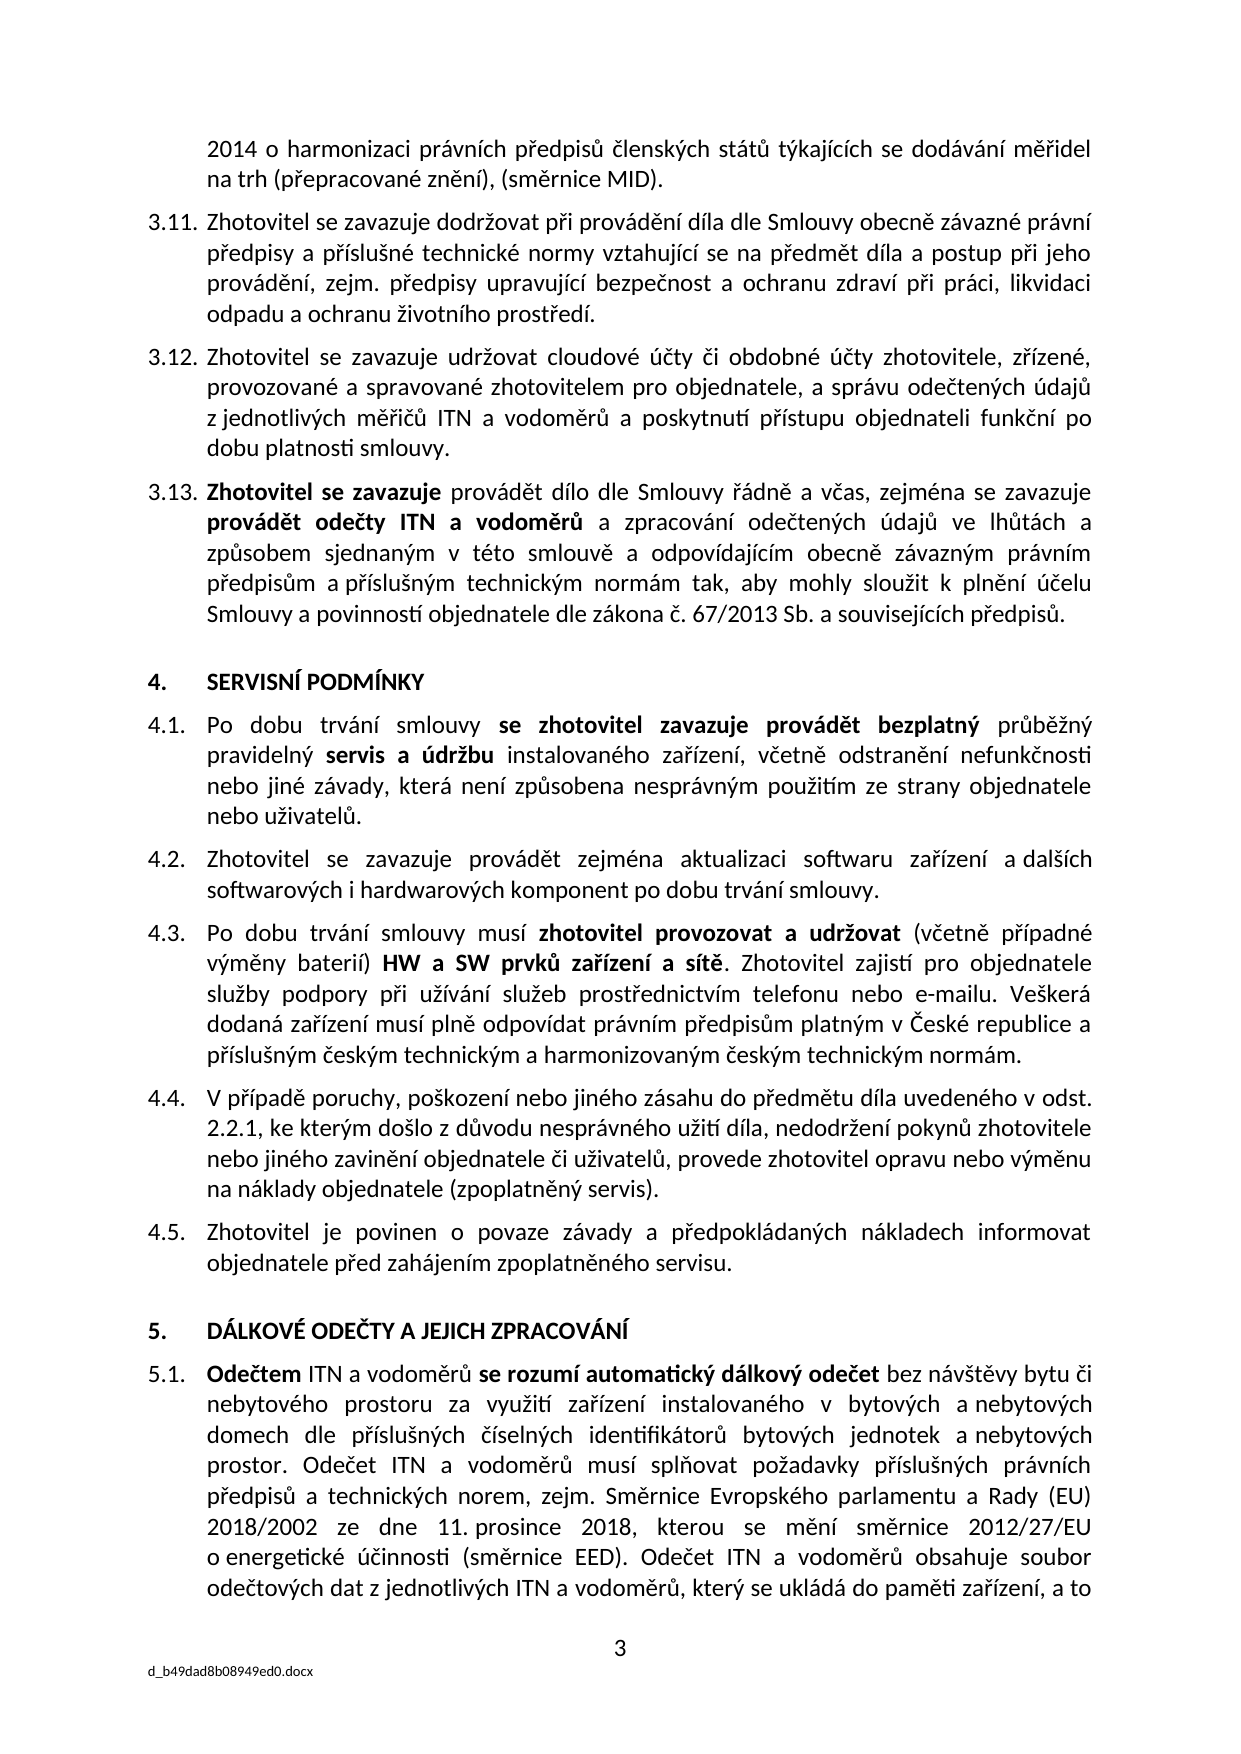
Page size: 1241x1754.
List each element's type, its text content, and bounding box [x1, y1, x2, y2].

text Zhotovitel se zavazuje provádět dílo dle Smlouvy řádně a včas, zejména se zavazuje provádět odečty ITN a vodoměrů a zpracování odečtených údajů ve lhůtách a způsobem sjednaným v této smlouvě a odpovídajícím obecně závazným právním předpisům a příslušným technickým normám tak, aby mohly sloužit k plnění účelu Smlouvy a povinností objednatele dle zákona č. 67/2013 Sb. a souvisejících předpisů. [148, 476, 1093, 628]
text Dálkové odečty a jejich zpracování [148, 1315, 1093, 1346]
text Zhotovitel se zavazuje dodržovat při provádění díla dle Smlouvy obecně závazné právní předpisy a příslušné technické normy vztahující se na předmět díla a postup při jeho provádění, zejm. předpisy upravující bezpečnost a ochranu zdraví při práci, likvidaci odpadu a ochranu životního prostředí. [148, 206, 1093, 328]
text SERVISNÍ PODMÍNKY [148, 666, 1093, 696]
text Po dobu trvání smlouvy musí zhotovitel provozovat a udržovat (včetně případné výměny baterií) HW a SW prvků zařízení a sítě. Zhotovitel zajistí pro objednatele služby podpory při užívání služeb prostřednictvím telefonu nebo e-mailu. Veškerá dodaná zařízení musí plně odpovídat právním předpisům platným v České republice a příslušným českým technickým a harmonizovaným českým technickým normám. [148, 917, 1093, 1069]
text Zhotovitel se zavazuje provádět zejména aktualizaci softwaru zařízení a dalších softwarových i hardwarových komponent po dobu trvání smlouvy. [148, 843, 1093, 904]
text Po dobu trvání smlouvy se zhotovitel zavazuje provádět bezplatný průběžný pravidelný servis a údržbu instalovaného zařízení, včetně odstranění nefunkčnosti nebo jiné závady, která není způsobena nesprávným použitím ze strany objednatele nebo uživatelů. [148, 709, 1093, 831]
text V případě poruchy, poškození nebo jiného zásahu do předmětu díla uvedeného v odst. 2.2.1, ke kterým došlo z důvodu nesprávného užití díla, nedodržení pokynů zhotovitele nebo jiného zavinění objednatele či uživatelů, provede zhotovitel opravu nebo výměnu na náklady objednatele (zpoplatněný servis). [148, 1082, 1093, 1204]
text Zhotovitel je povinen o povaze závady a předpokládaných nákladech informovat objednatele před zahájením zpoplatněného servisu. [148, 1217, 1093, 1278]
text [148, 133, 1093, 194]
text Zhotovitel se zavazuje udržovat cloudové účty či obdobné účty zhotovitele, zřízené, provozované a spravované zhotovitelem pro objednatele, a správu odečtených údajů z jednotlivých měřičů ITN a vodoměrů a poskytnutí přístupu objednateli funkční po dobu platnosti smlouvy. [148, 341, 1093, 463]
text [148, 1358, 1093, 1602]
